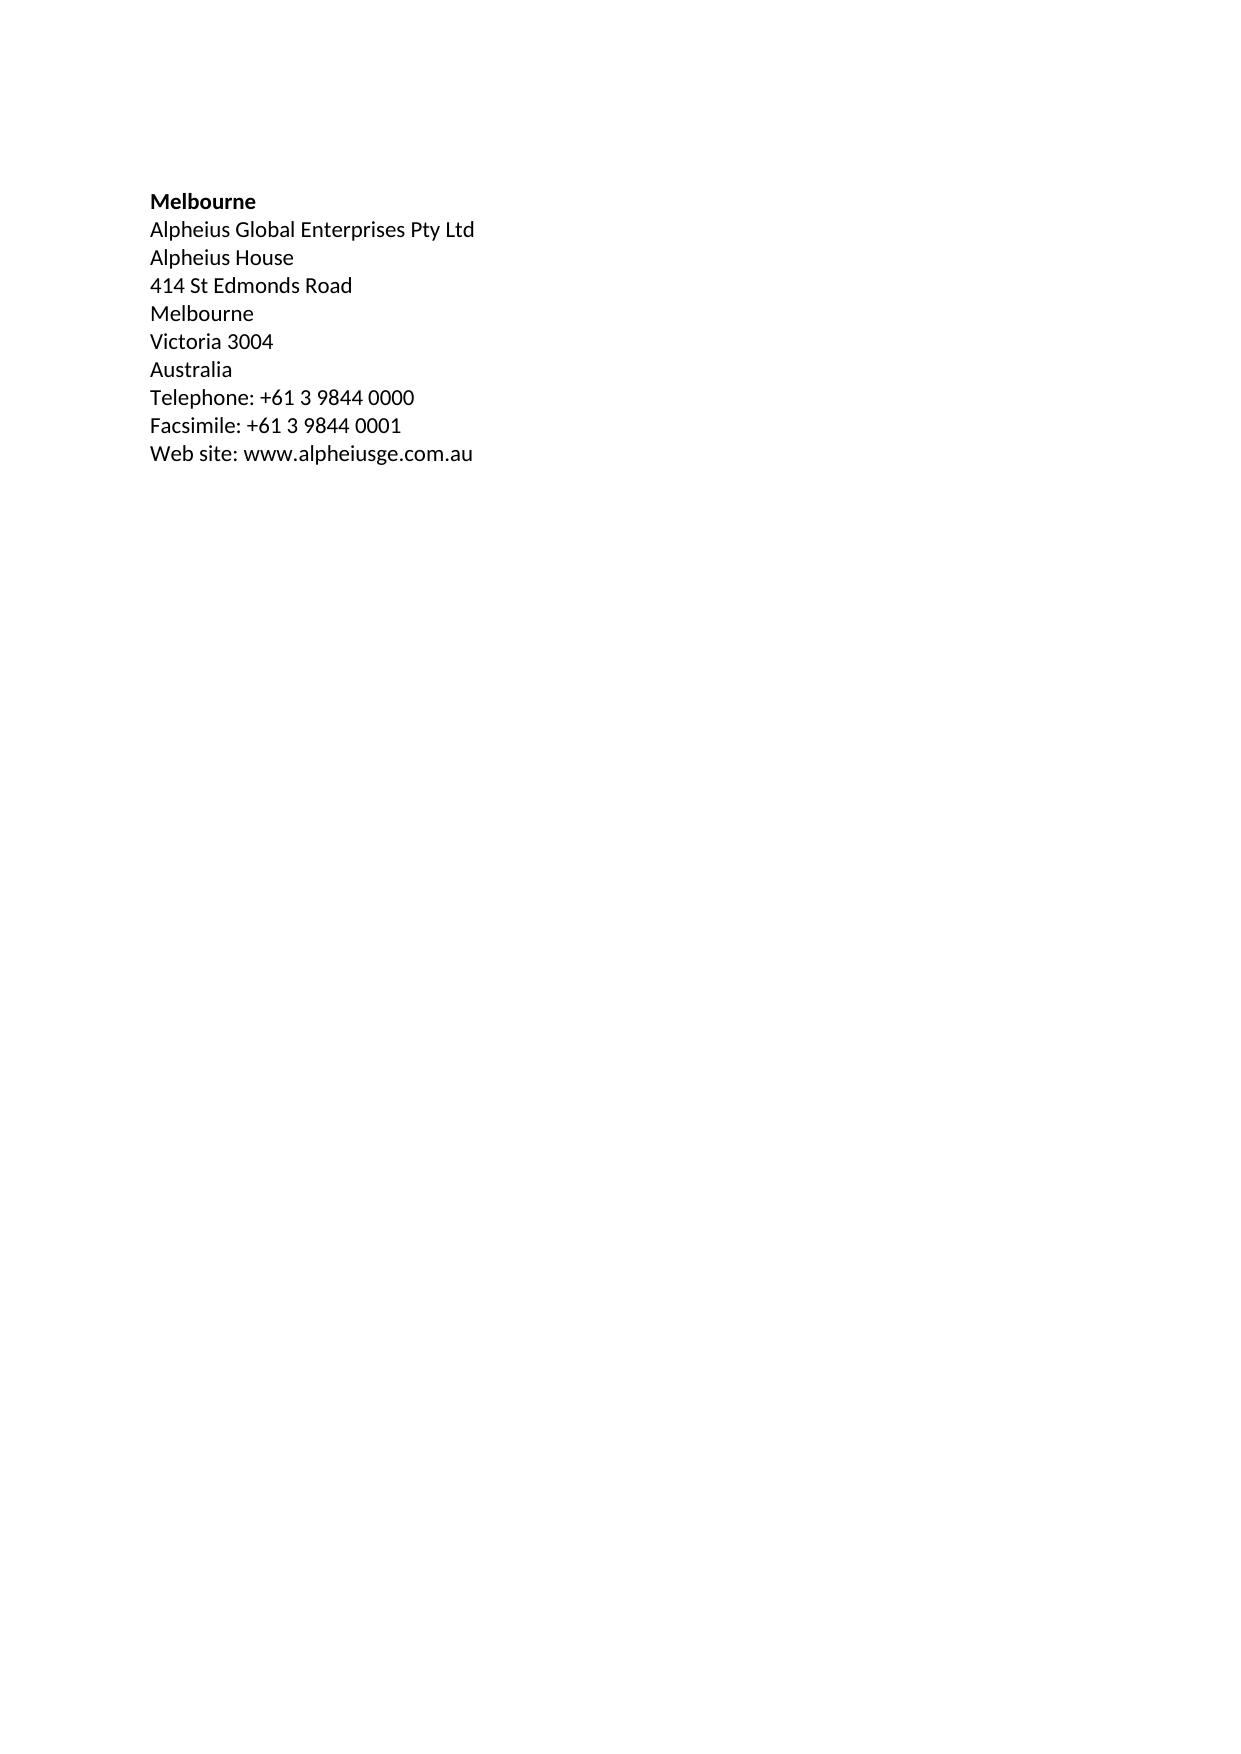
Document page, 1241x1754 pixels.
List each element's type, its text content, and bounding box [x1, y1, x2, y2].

text Melbourne Alpheius Global Enterprises Pty Ltd Alpheius House 414 3004 Telephone: +61 3 9844 0000 Facsimile: +61 3 9844 0001 Web site: www.alpheiusge.com.au [150, 187, 1051, 467]
